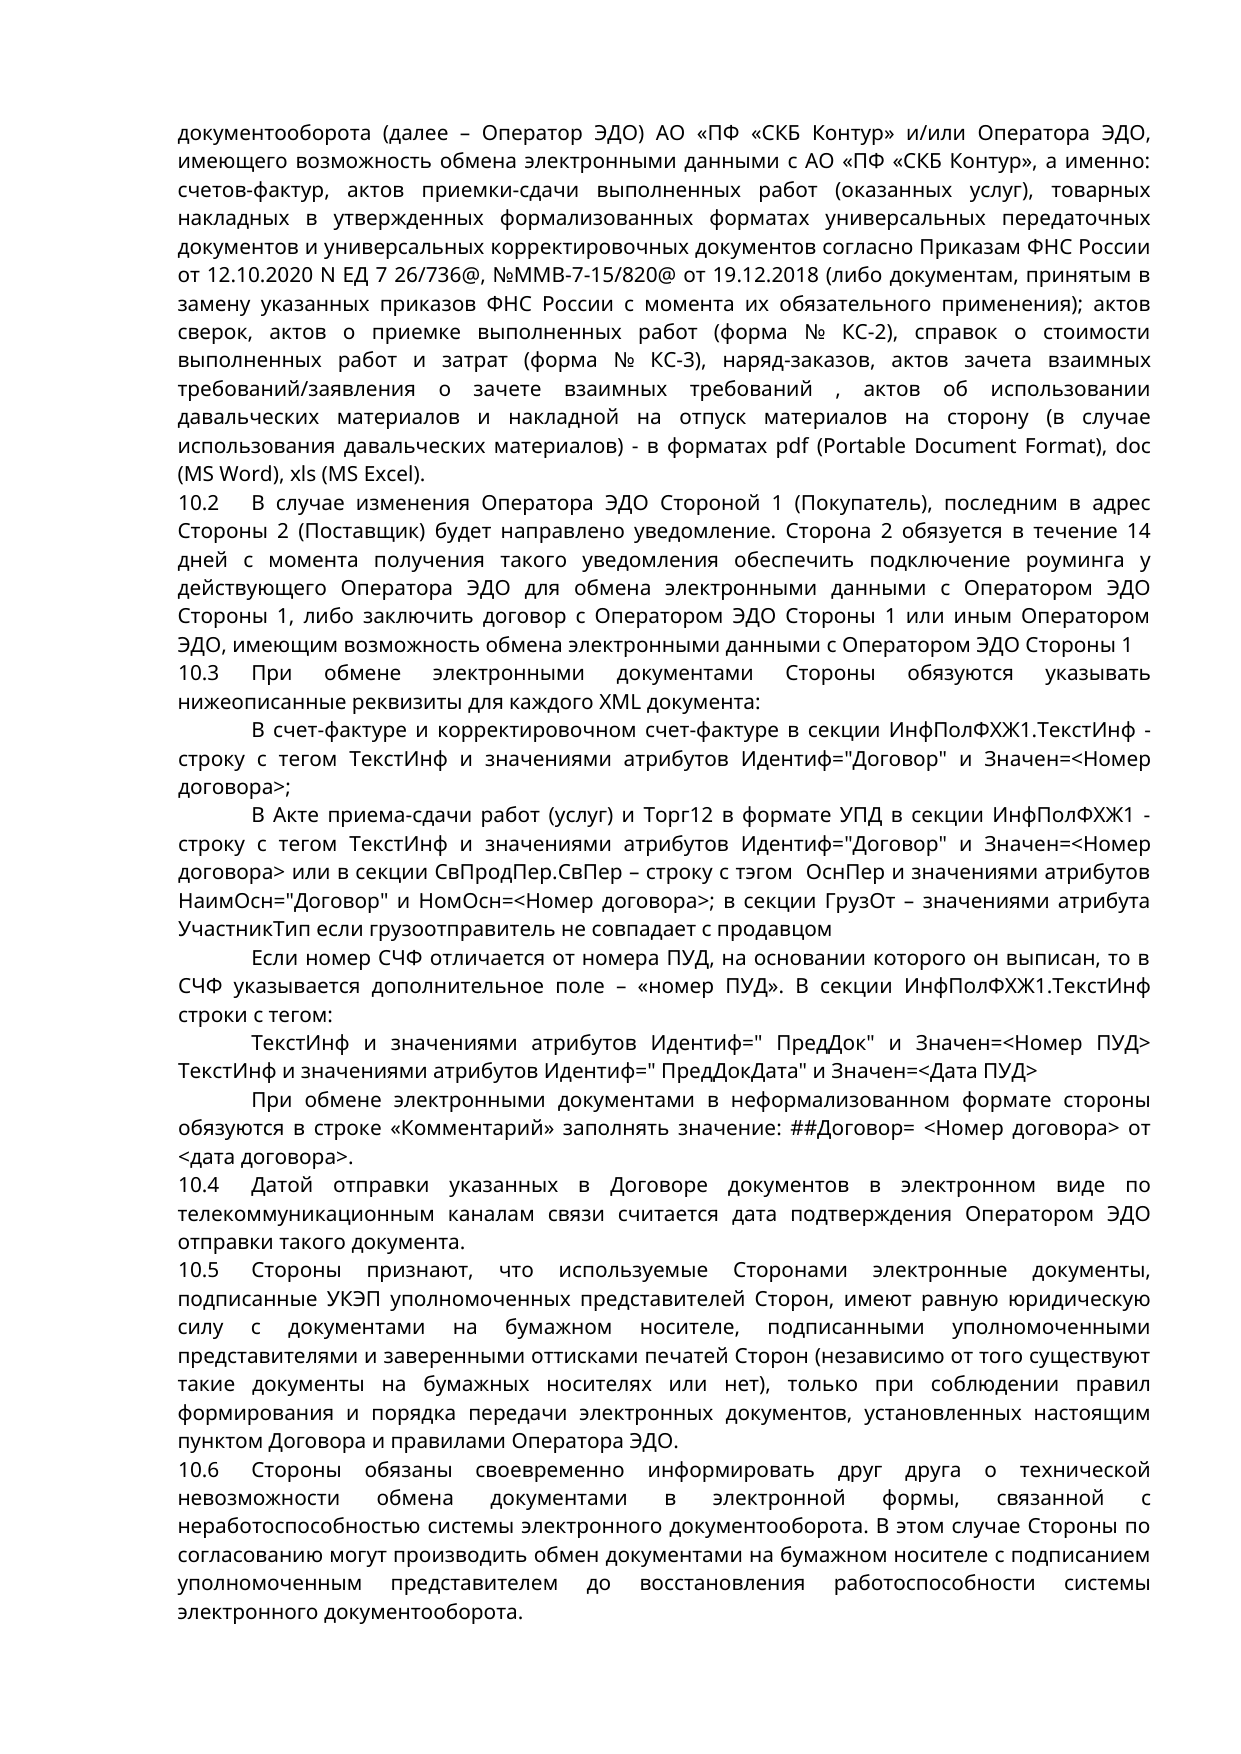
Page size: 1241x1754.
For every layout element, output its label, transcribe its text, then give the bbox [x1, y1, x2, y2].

list При обмене электронными документами в неформализованном формате стороны обязуются в строке «Комментарий» заполнять значение: ##Договор= <Номер договора> от <дата договора>. [178, 1085, 1152, 1170]
list Датой отправки указанных в Договоре документов в электронном виде по телекоммуникационным каналам связи считается дата подтверждения Оператором ЭДО отправки такого документа. [177, 1170, 1152, 1256]
list Если номер СЧФ отличается от номера ПУД, на основании которого он выписан, то в СЧФ указывается дополнительное поле – «номер ПУД». В секции ИнфПолФХЖ1.ТекстИнф строки с тегом: [178, 943, 1152, 1028]
list ТекстИнф и значениями атрибутов Идентиф=" ПредДок" и Значен=<Номер ПУД> ТекстИнф и значениями атрибутов Идентиф=" ПредДокДата" и Значен=<Дата ПУД> [178, 1028, 1152, 1085]
list Стороны обязаны своевременно информировать друг друга о технической невозможности обмена документами в электронной формы, связанной с неработоспособностью системы электронного документооборота. В этом случае Стороны по согласованию могут производить обмен документами на бумажном носителе с подписанием уполномоченным представителем до восстановления работоспособности системы электронного документооборота. [177, 1455, 1152, 1625]
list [177, 118, 1152, 488]
list В Акте приема-сдачи работ (услуг) и Торг12 в формате УПД в секции ИнфПолФХЖ1 - строку с тегом ТекстИнф и значениями атрибутов Идентиф="Договор" и Значен=<Номер договора> или в секции СвПродПер.СвПер – строку с тэгом ОснПер и значениями атрибутов НаимОсн="Договор" и НомОсн=<Номер договора>; в секции ГрузОт – значениями атрибута УчастникТип если грузоотправитель не совпадает с продавцом [178, 801, 1152, 943]
list В случае изменения Оператора ЭДО Стороной 1 (Покупатель), последним в адрес Стороны 2 (Поставщик) будет направлено уведомление. Сторона 2 обязуется в течение 14 дней с момента получения такого уведомления обеспечить подключение роуминга у действующего Оператора ЭДО для обмена электронными данными с Оператором ЭДО Стороны 1, либо заключить договор с Оператором ЭДО Стороны 1 или иным Оператором ЭДО, имеющим возможность обмена электронными данными с Оператором ЭДО Стороны 1 [177, 488, 1152, 658]
list При обмене электронными документами Стороны обязуются указывать нижеописанные реквизиты для каждого XML документа: [177, 658, 1152, 715]
list В счет-фактуре и корректировочном счет-фактуре в секции ИнфПолФХЖ1.ТекстИнф - строку с тегом ТекстИнф и значениями атрибутов Идентиф="Договор" и Значен=<Номер договора>; [178, 715, 1152, 801]
list Стороны признают, что используемые Сторонами электронные документы, подписанные УКЭП уполномоченных представителей Сторон, имеют равную юридическую силу с документами на бумажном носителе, подписанными уполномоченными представителями и заверенными оттисками печатей Сторон (независимо от того существуют такие документы на бумажных носителях или нет), только при соблюдении правил формирования и порядка передачи электронных документов, установленных настоящим пунктом Договора и правилами Оператора ЭДО. [177, 1256, 1152, 1455]
